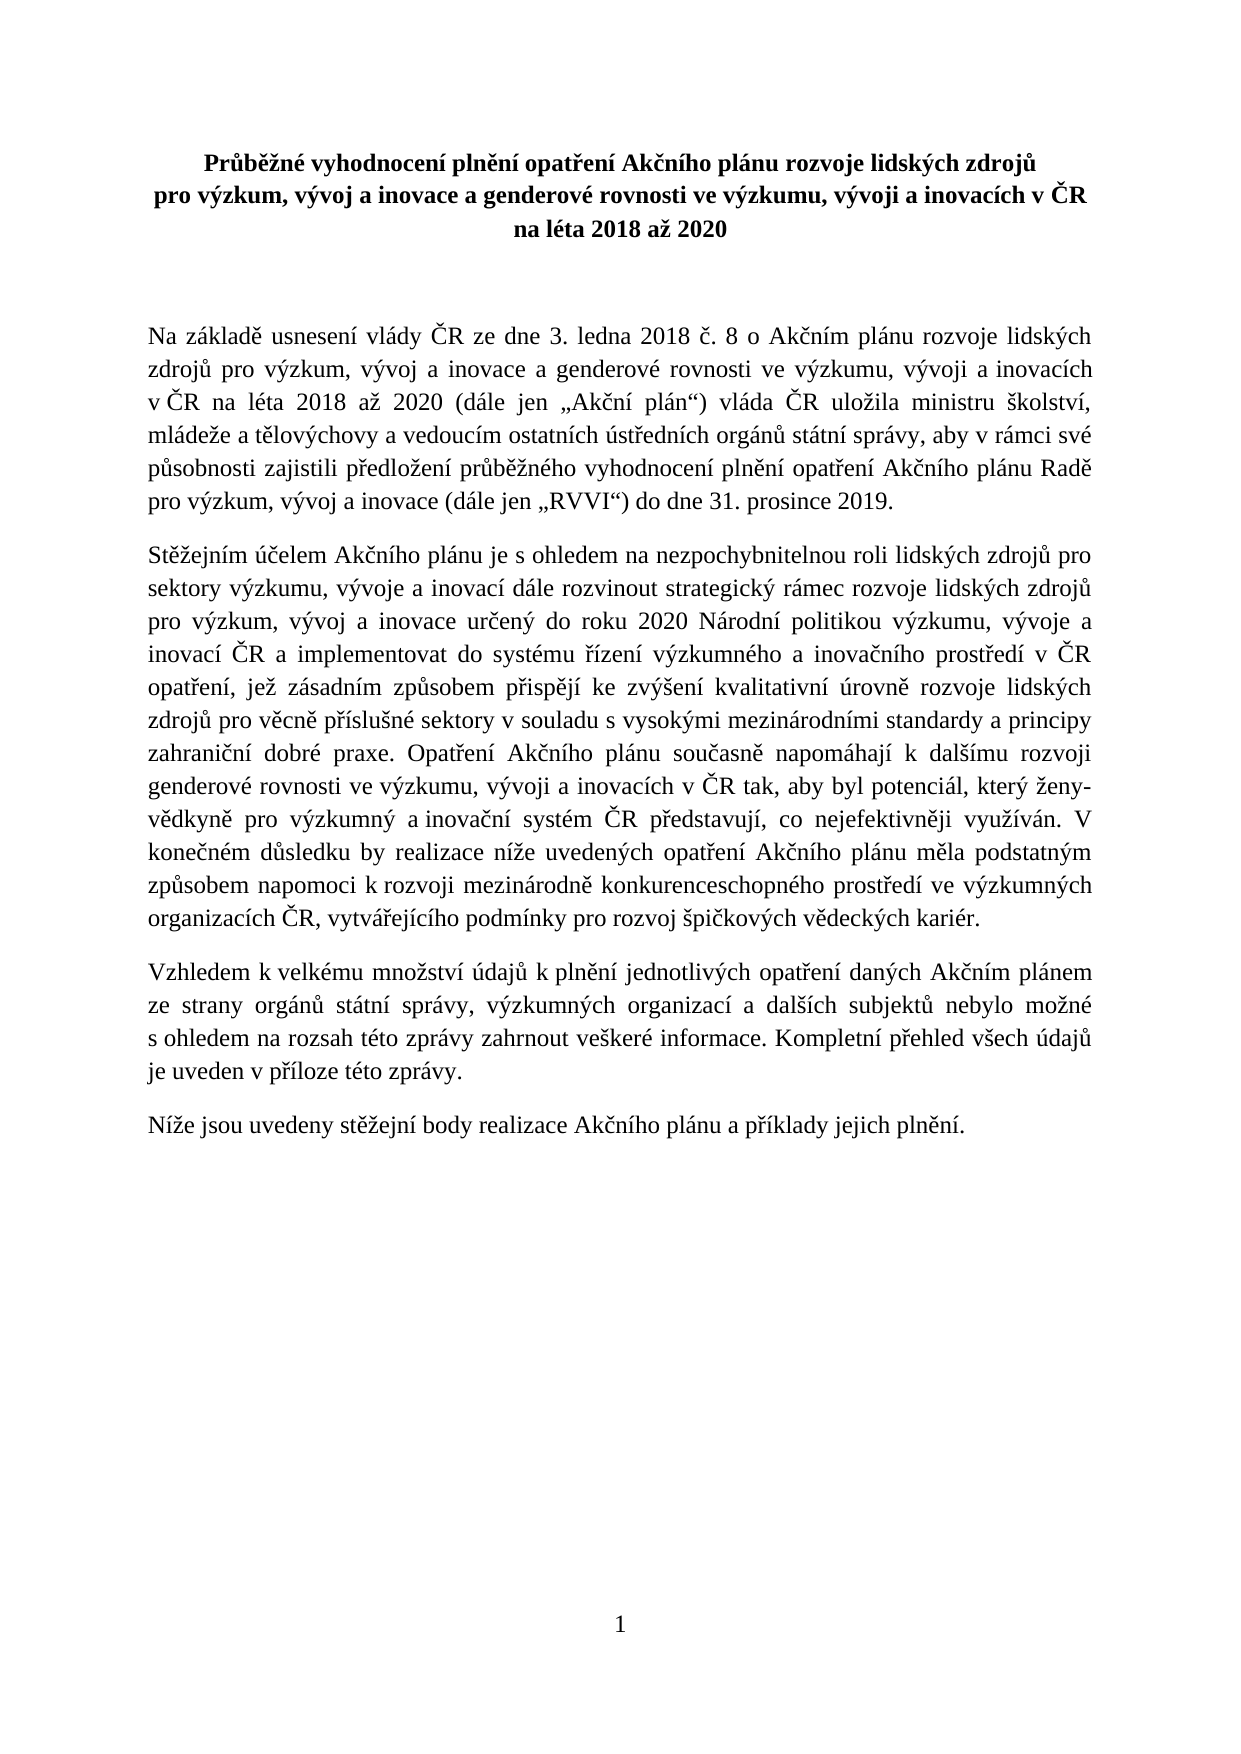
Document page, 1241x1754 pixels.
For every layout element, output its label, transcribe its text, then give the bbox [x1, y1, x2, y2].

text Níže jsou uvedeny stěžejní body realizace Akčního plánu a příklady jejich plnění. [148, 1110, 1093, 1139]
text Průběžné vyhodnocení plnění opatření Akčního plánu rozvoje lidských zdrojů pro výzkum, vývoj a inovace a genderové rovnosti ve výzkumu, vývoji a inovacích v ČR na léta 2018 až 2020 [148, 148, 1093, 242]
text Na základě usnesení vlády ČR ze dne 3. ledna 2018 č. 8 o Akčním plánu rozvoje lidských zdrojů pro výzkum, vývoj a inovace a genderové rovnosti ve výzkumu, vývoji a inovacích v ČR na léta 2018 až 2020 (dále jen „Akční plán“) vláda ČR uložila ministru školství, mládeže a tělovýchovy a vedoucím ostatních ústředních orgánů státní správy, aby v rámci své působnosti zajistili předložení průběžného vyhodnocení plnění opatření Akčního plánu Radě pro výzkum, vývoj a inovace (dále jen „RVVI“) do dne 31. prosince 2019. [148, 321, 1093, 515]
text Stěžejním účelem Akčního plánu je s ohledem na nezpochybnitelnou roli lidských zdrojů pro sektory výzkumu, vývoje a inovací dále rozvinout strategický rámec rozvoje lidských zdrojů pro výzkum, vývoj a inovace určený do roku 2020 Národní politikou výzkumu, vývoje a inovací ČR a implementovat do systému řízení výzkumného a inovačního prostředí v ČR opatření, jež zásadním způsobem přispějí ke zvýšení kvalitativní úrovně rozvoje lidských zdrojů pro věcně příslušné sektory v souladu s vysokými mezinárodními standardy a principy zahraniční dobré praxe. Opatření Akčního plánu současně napomáhají k dalšímu rozvoji genderové rovnosti ve výzkumu, vývoji a inovacích v ČR tak, aby byl potenciál, který ženy-vědkyně pro výzkumný a inovační systém ČR představují, co nejefektivněji využíván. V konečném důsledku by realizace níže uvedených opatření Akčního plánu měla podstatným způsobem napomoci k rozvoji mezinárodně konkurenceschopného prostředí ve výzkumných organizacích ČR, vytvářejícího podmínky pro rozvoj špičkových vědeckých kariér. [148, 540, 1093, 932]
text Vzhledem k velkému množství údajů k plnění jednotlivých opatření daných Akčním plánem ze strany orgánů státní správy, výzkumných organizací a dalších subjektů nebylo možné s ohledem na rozsah této zprávy zahrnout veškeré informace. Kompletní přehled všech údajů je uveden v příloze této zprávy. [148, 957, 1093, 1085]
